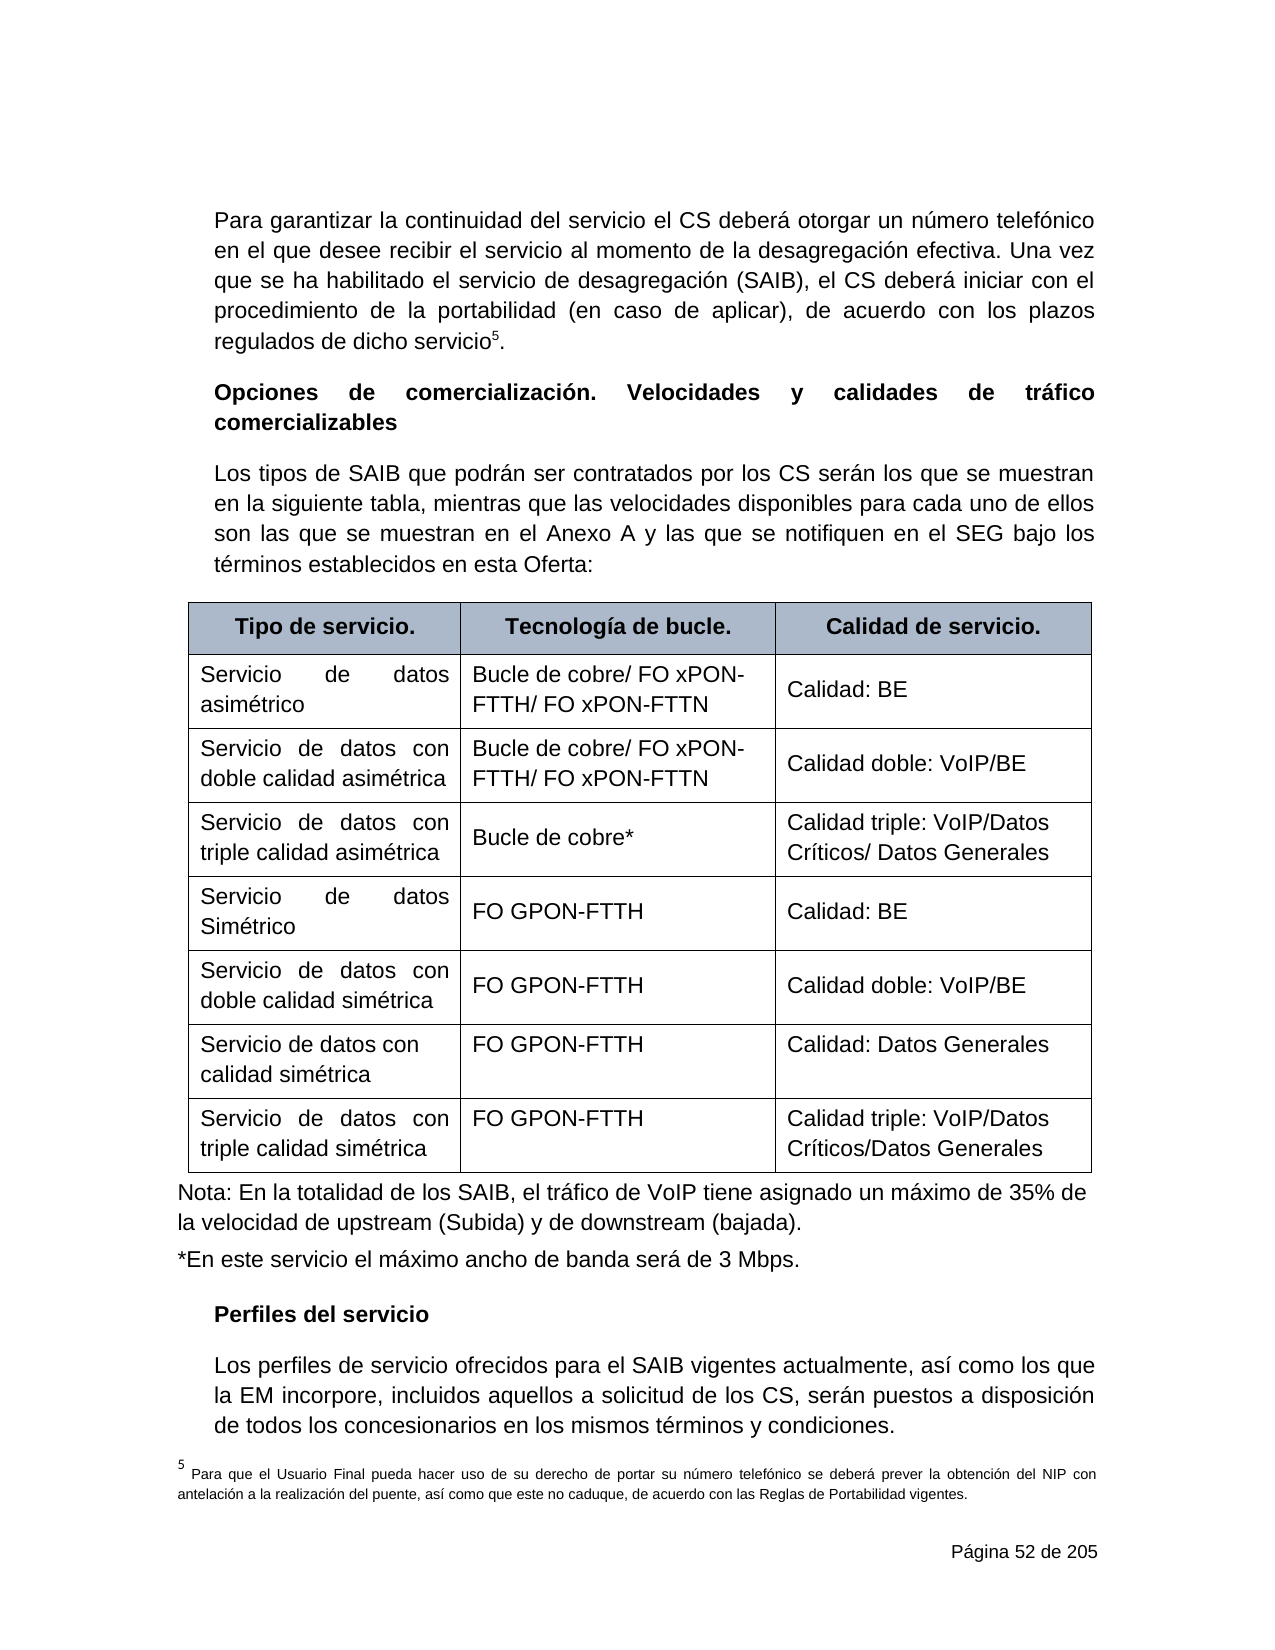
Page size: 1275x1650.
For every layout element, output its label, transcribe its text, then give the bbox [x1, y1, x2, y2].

table_header Tecnología de bucle. [461, 603, 775, 654]
table_cell Servicio de datos asimétrico [189, 655, 460, 728]
table_cell Servicio de datos con calidad simétrica [189, 1025, 460, 1098]
table_cell FO GPON-FTTH [461, 877, 775, 950]
table_cell Bucle de cobre/ FO xPON-FTTH/ FO xPON-FTTN [461, 655, 775, 728]
text Para garantizar la continuidad del servicio el CS deberá otorgar un número telefónico en el que desee recibir el servicio al momento de la desagregación efectiva. Una vez que se ha habilitado el servicio de desagregación (SAIB), el CS deberá iniciar con el procedimiento de la portabilidad (en caso de aplicar), de acuerdo con los plazos regulados de dicho servicio. [214, 207, 1096, 354]
text Perfiles del servicio [214, 1301, 1096, 1327]
table_cell Calidad: BE [776, 877, 1091, 950]
text Opciones de comercialización. Velocidades y calidades de tráfico comercializables [214, 379, 1095, 435]
text Nota: En la totalidad de los SAIB, el tráfico de VoIP tiene asignado un máximo de 35% de la velocidad de upstream (Subida) y de downstream (bajada). [177, 1179, 1098, 1235]
table_cell Servicio de datos Simétrico [189, 877, 460, 950]
table_cell Bucle de cobre/ FO xPON-FTTH/ FO xPON-FTTN [461, 729, 775, 802]
table_cell Servicio de datos con triple calidad simétrica [189, 1099, 460, 1172]
table_header Tipo de servicio. [189, 603, 460, 654]
text Los tipos de SAIB que podrán ser contratados por los CS serán los que se muestran en la siguiente tabla, mientras que las velocidades disponibles para cada uno de ellos son las que se muestran en el Anexo A y las que se notifiquen en el SEG bajo los términos establecidos en esta Oferta: [214, 460, 1096, 577]
table_cell FO GPON-FTTH [461, 1099, 775, 1172]
table_cell Servicio de datos con triple calidad asimétrica [189, 803, 460, 876]
table_cell Calidad triple: VoIP/Datos Críticos/Datos Generales [776, 1099, 1091, 1172]
text *En este servicio el máximo ancho de banda será de 3 Mbps. [177, 1246, 1098, 1272]
table_cell Calidad: BE [776, 655, 1091, 728]
table_cell Calidad: Datos Generales [776, 1025, 1091, 1098]
table_cell Calidad triple: VoIP/Datos Críticos/ Datos Generales [776, 803, 1091, 876]
table_cell Servicio de datos con doble calidad simétrica [189, 951, 460, 1024]
table_cell Bucle de cobre* [461, 803, 775, 876]
table_cell FO GPON-FTTH [461, 1025, 775, 1098]
table_cell Calidad doble: VoIP/BE [776, 729, 1091, 802]
table_cell Servicio de datos con doble calidad asimétrica [189, 729, 460, 802]
table_cell FO GPON-FTTH [461, 951, 775, 1024]
table_cell Calidad doble: VoIP/BE [776, 951, 1091, 1024]
table_header Calidad de servicio. [776, 603, 1091, 654]
text Los perfiles de servicio ofrecidos para el SAIB vigentes actualmente, así como los que la EM incorpore, incluidos aquellos a solicitud de los CS, serán puestos a disposición de todos los concesionarios en los mismos términos y condiciones. [214, 1352, 1096, 1438]
